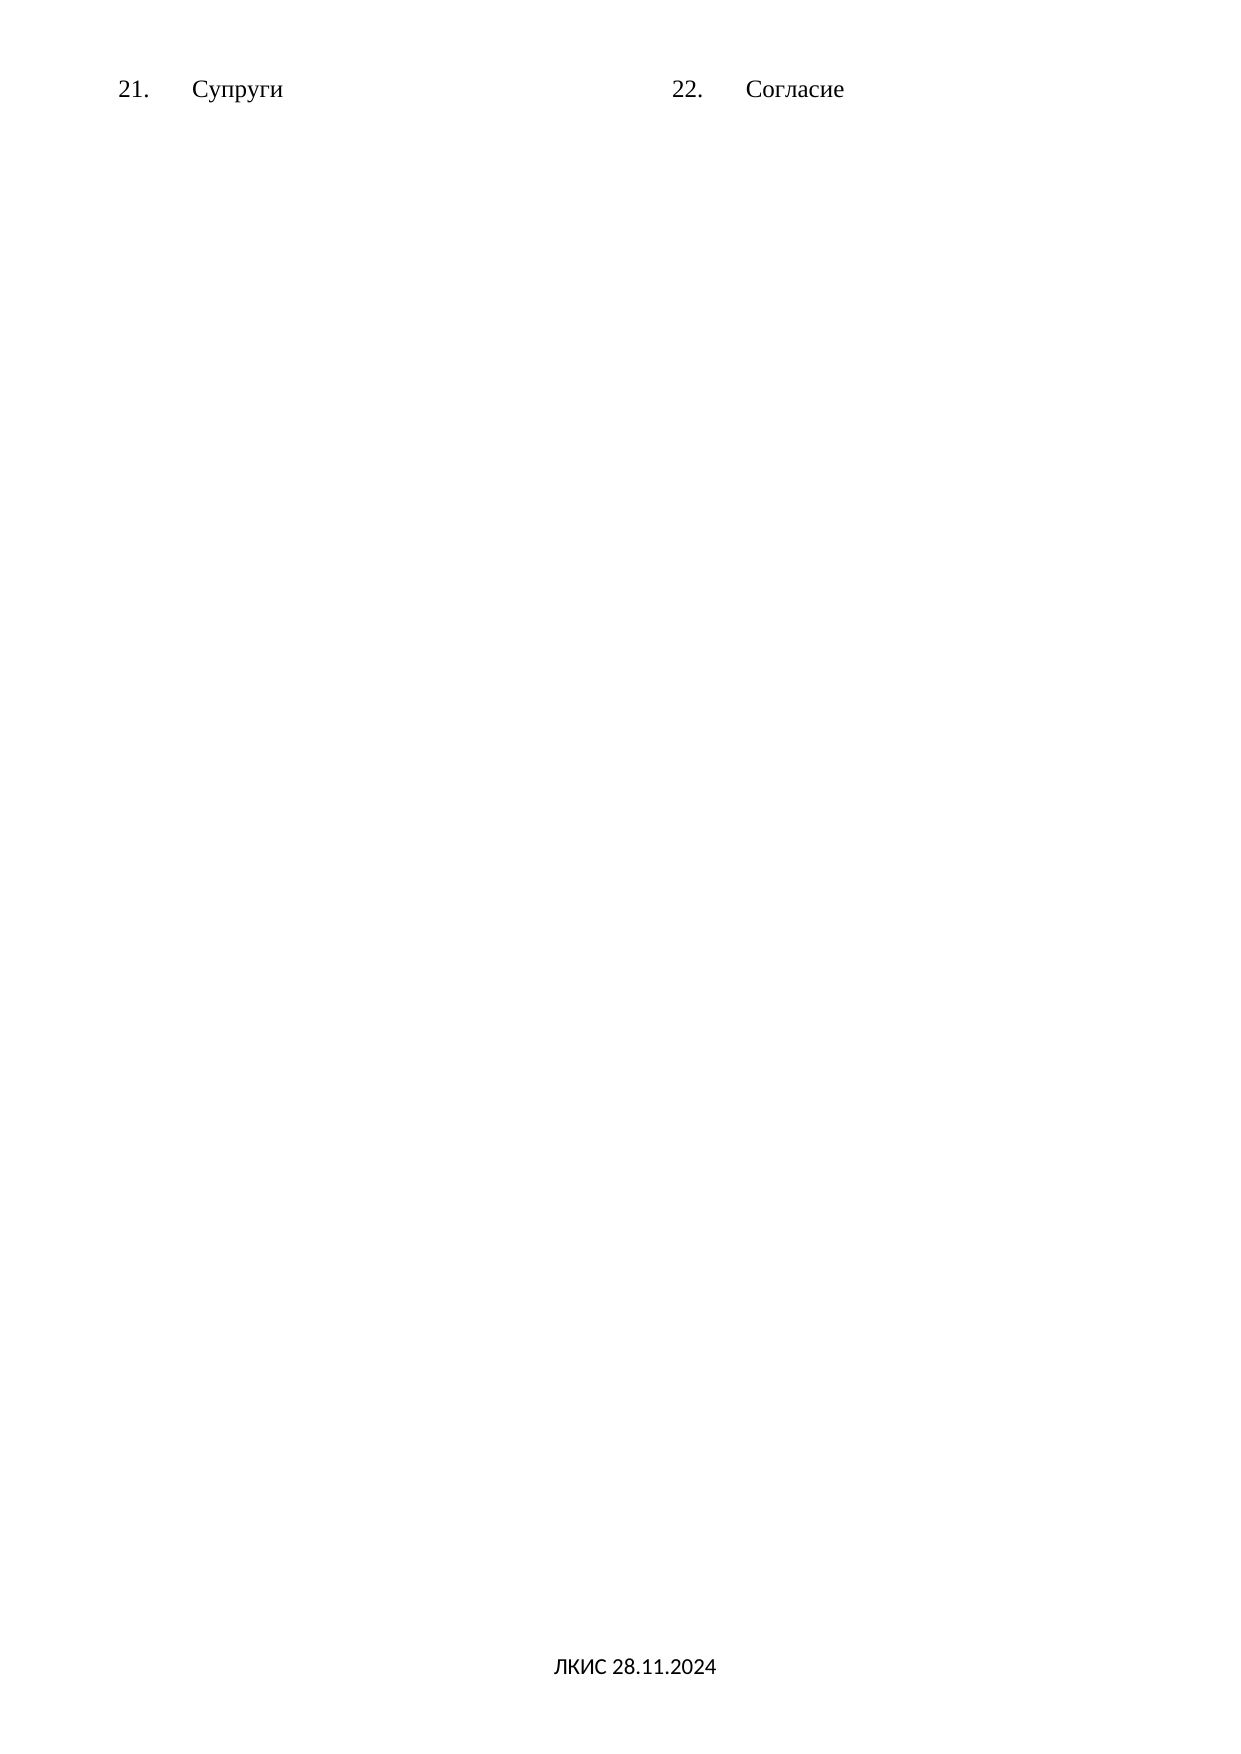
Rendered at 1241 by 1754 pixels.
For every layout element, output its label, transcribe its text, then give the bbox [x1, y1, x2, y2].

text 21. Супруги [118, 74, 598, 103]
text 22. Согласие [672, 74, 1152, 103]
